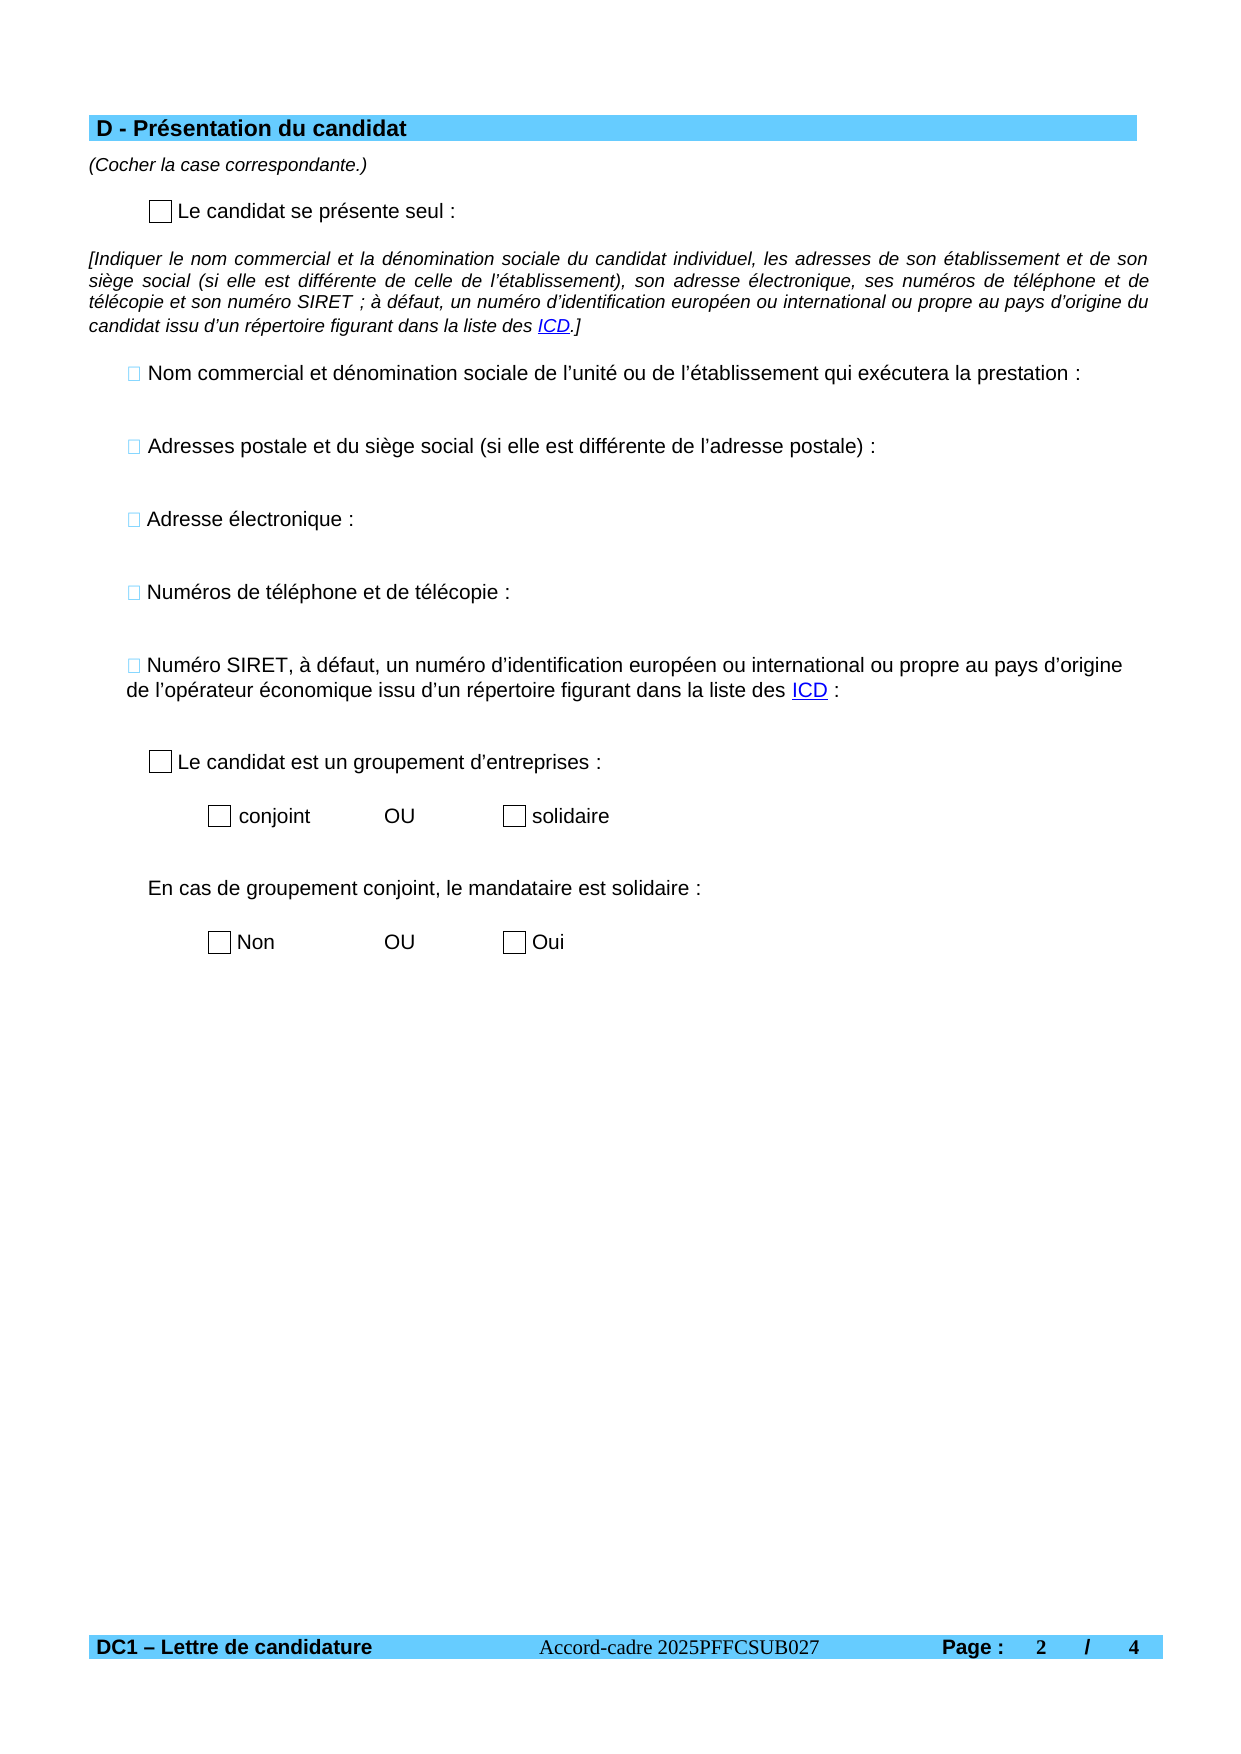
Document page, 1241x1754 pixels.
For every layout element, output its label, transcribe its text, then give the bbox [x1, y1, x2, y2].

text Le candidat est un groupement d’entreprises : [89, 749, 1152, 773]
text (Cocher la case correspondante.) [89, 153, 1152, 175]
table_header D - Présentation du candidat [89, 115, 1137, 141]
text Non OU Oui [148, 930, 1152, 954]
text En cas de groupement conjoint, le mandataire est solidaire : [89, 876, 1152, 899]
text conjoint OU solidaire [148, 804, 1152, 828]
text  Numéros de téléphone et de télécopie : [126, 579, 1152, 604]
text  Nom commercial et dénomination sociale de l’unité ou de l’établissement qui exécutera la prestation : [126, 360, 1152, 386]
text  Numéro SIRET, à défaut, un numéro d’identification européen ou international ou propre au pays d’origine de l’opérateur économique issu d’un répertoire figurant dans la liste des ICD : [126, 652, 1152, 702]
text  Adresses postale et du siège social (si elle est différente de l’adresse postale) : [126, 433, 1152, 458]
text  Adresse électronique : [126, 506, 1152, 532]
text Le candidat se présente seul : [148, 199, 1152, 223]
text [Indiquer le nom commercial et la dénomination sociale du candidat individuel, les adresses de son établissement et de son siège social (si elle est différente de celle de l’établissement), son adresse électronique, ses numéros de téléphone et de télécopie et son numéro SIRET ; à défaut, un numéro d’identification européen ou international ou propre au pays d’origine du candidat issu d’un répertoire figurant dans la liste des ICD.] [89, 248, 1152, 336]
